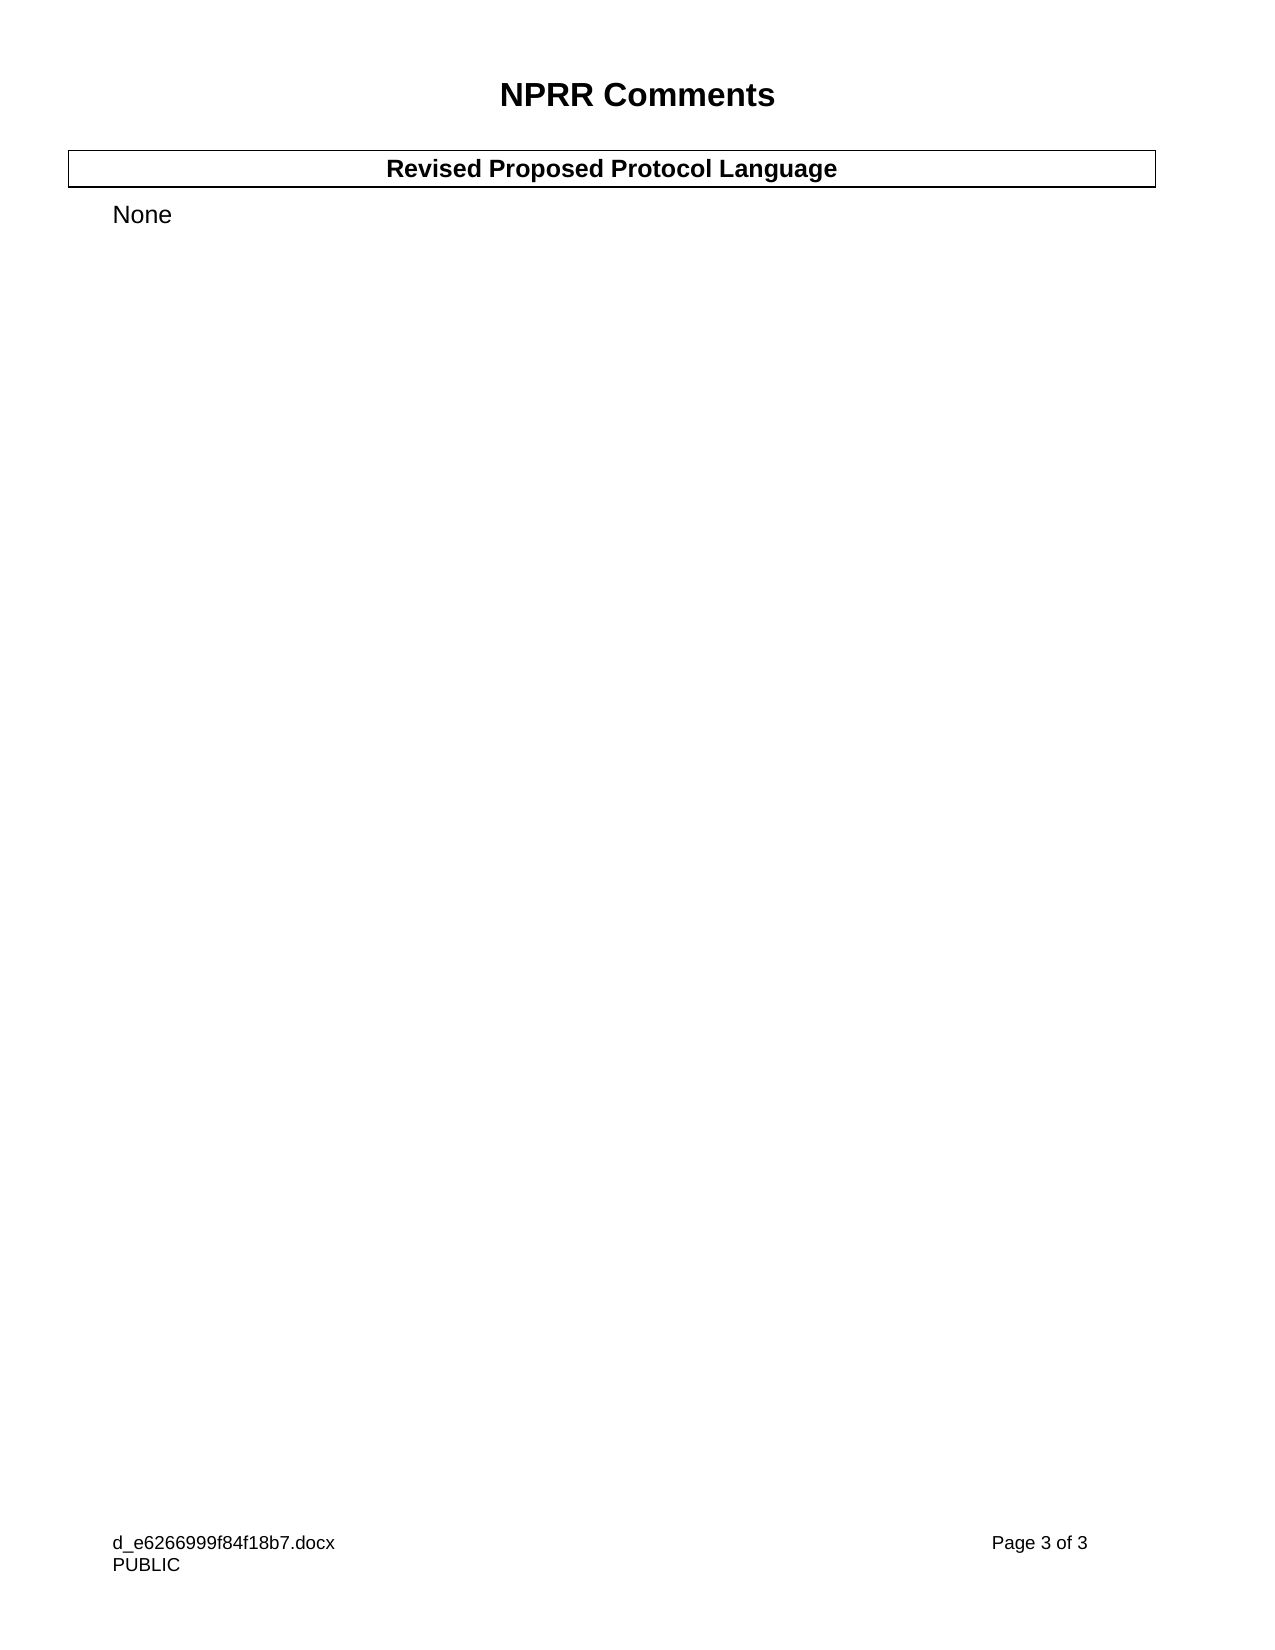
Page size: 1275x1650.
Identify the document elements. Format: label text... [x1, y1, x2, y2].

table_header Revised Proposed Protocol Language [69, 151, 1155, 186]
text None [112, 200, 1162, 229]
